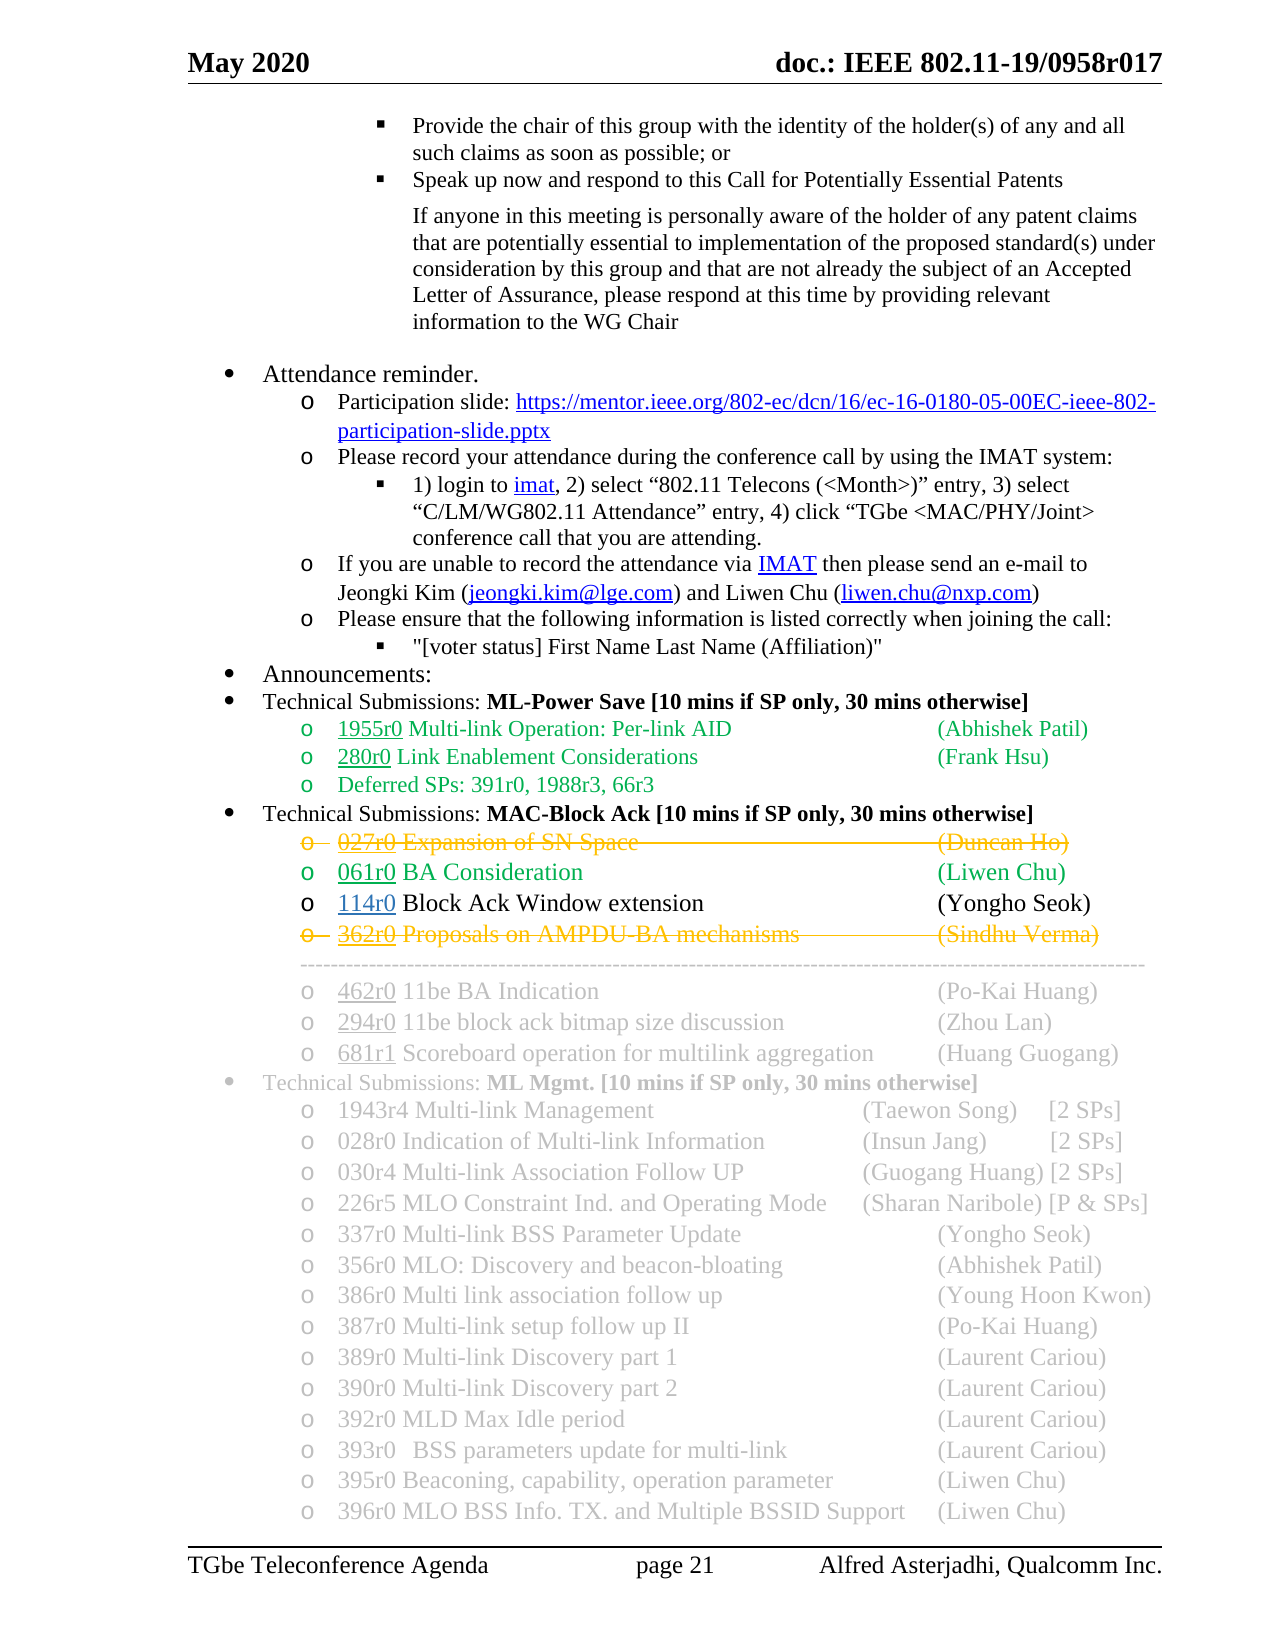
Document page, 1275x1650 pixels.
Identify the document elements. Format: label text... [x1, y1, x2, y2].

list 114r0 Block Ack Window extension (Yongho Seok) [300, 888, 1162, 919]
list 356r0 MLO: Discovery and beacon-bloating (Abhishek Patil) [300, 1250, 1162, 1281]
list Technical Submissions: ML-Power Save [10 mins if SP only, 30 mins otherwise] [225, 688, 1162, 715]
list Please record your attendance during the conference call by using the IMAT system: [300, 443, 1162, 471]
list 387r0 Multi-link setup follow up II (Po-Kai Huang) [300, 1311, 1162, 1342]
list If anyone in this meeting is personally aware of the holder of any patent claims that are potentially essential to implementation of the proposed standard(s) under consideration by this group and that are not already the subject of an Accepted Letter of Assurance, please respond at this time by providing relevant information to the WG Chair [412, 202, 1162, 334]
list 462r0 11be BA Indication (Po-Kai Huang) [300, 976, 1162, 1007]
list 061r0 BA Consideration (Liwen Chu) [300, 857, 1162, 888]
list 390r0 Multi-link Discovery part 2 (Laurent Cariou) [300, 1373, 1162, 1404]
list 030r4 Multi-link Association Follow UP (Guogang Huang) [2 SPs] [300, 1157, 1162, 1188]
list 027r0 Expansion of SN Space (Duncan Ho) [300, 827, 1162, 857]
list Speak up now and respond to this Call for Potentially Essential Patents [375, 166, 1162, 192]
list Technical Submissions: ML Mgmt. [10 mins if SP only, 30 mins otherwise] [225, 1069, 1162, 1096]
list 1943r4 Multi-link Management (Taewon Song) [2 SPs] [300, 1096, 1162, 1126]
list Attendance reminder. [225, 359, 1162, 388]
list 386r0 Multi link association follow up (Young Hoon Kwon) [300, 1281, 1162, 1311]
list 389r0 Multi-link Discovery part 1 (Laurent Cariou) [300, 1342, 1162, 1373]
list Deferred SPs: 391r0, 1988r3, 66r3 [300, 772, 1162, 800]
list 337r0 Multi-link BSS Parameter Update (Yongho Seok) [300, 1219, 1162, 1250]
list 393r0 BSS parameters update for multi-link (Laurent Cariou) [300, 1435, 1162, 1466]
list Please ensure that the following information is listed correctly when joining the call: [300, 605, 1162, 633]
list "[voter status] First Name Last Name (Affiliation)" [375, 633, 1162, 659]
list 1955r0 Multi-link Operation: Per-link AID (Abhishek Patil) [300, 715, 1162, 743]
list Technical Submissions: MAC-Block Ack [10 mins if SP only, 30 mins otherwise] [225, 800, 1162, 827]
list 1) login to imat, 2) select “802.11 Telecons (<Month>)” entry, 3) select “C/LM/WG802.11 Attendance” entry, 4) click “TGbe <MAC/PHY/Joint> conference call that you are attending. [375, 471, 1162, 550]
list 392r0 MLD Max Idle period (Laurent Cariou) [300, 1404, 1162, 1435]
list Participation slide: https://mentor.ieee.org/802-ec/dcn/16/ec-16-0180-05-00EC-ieee-802-participation-slide.pptx [300, 388, 1162, 443]
list 226r5 MLO Constraint Ind. and Operating Mode (Sharan Naribole) [P & SPs] [300, 1188, 1162, 1219]
list 681r1 Scoreboard operation for multilink aggregation (Huang Guogang) [300, 1038, 1162, 1069]
list 362r0 Proposals on AMPDU-BA mechanisms (Sindhu Verma) [300, 919, 1162, 950]
list Announcements: [225, 659, 1162, 688]
list 294r0 11be block ack bitmap size discussion (Zhou Lan) [300, 1007, 1162, 1038]
list Provide the chair of this group with the identity of the holder(s) of any and all such claims as soon as possible; or [375, 112, 1162, 166]
list 396r0 MLO BSS Info. TX. and Multiple BSSID Support (Liwen Chu) [300, 1496, 1162, 1527]
list If you are unable to record the attendance via IMAT then please send an e-mail to Jeongki Kim (jeongki.kim@lge.com) and Liwen Chu (liwen.chu@nxp.com) [300, 550, 1162, 605]
text --------------------------------------------------------------------------------------------------------------- [300, 950, 1162, 976]
list 028r0 Indication of Multi-link Information (Insun Jang) [2 SPs] [300, 1126, 1162, 1157]
list 395r0 Beaconing, capability, operation parameter (Liwen Chu) [300, 1466, 1162, 1496]
list 280r0 Link Enablement Considerations (Frank Hsu) [300, 743, 1162, 772]
